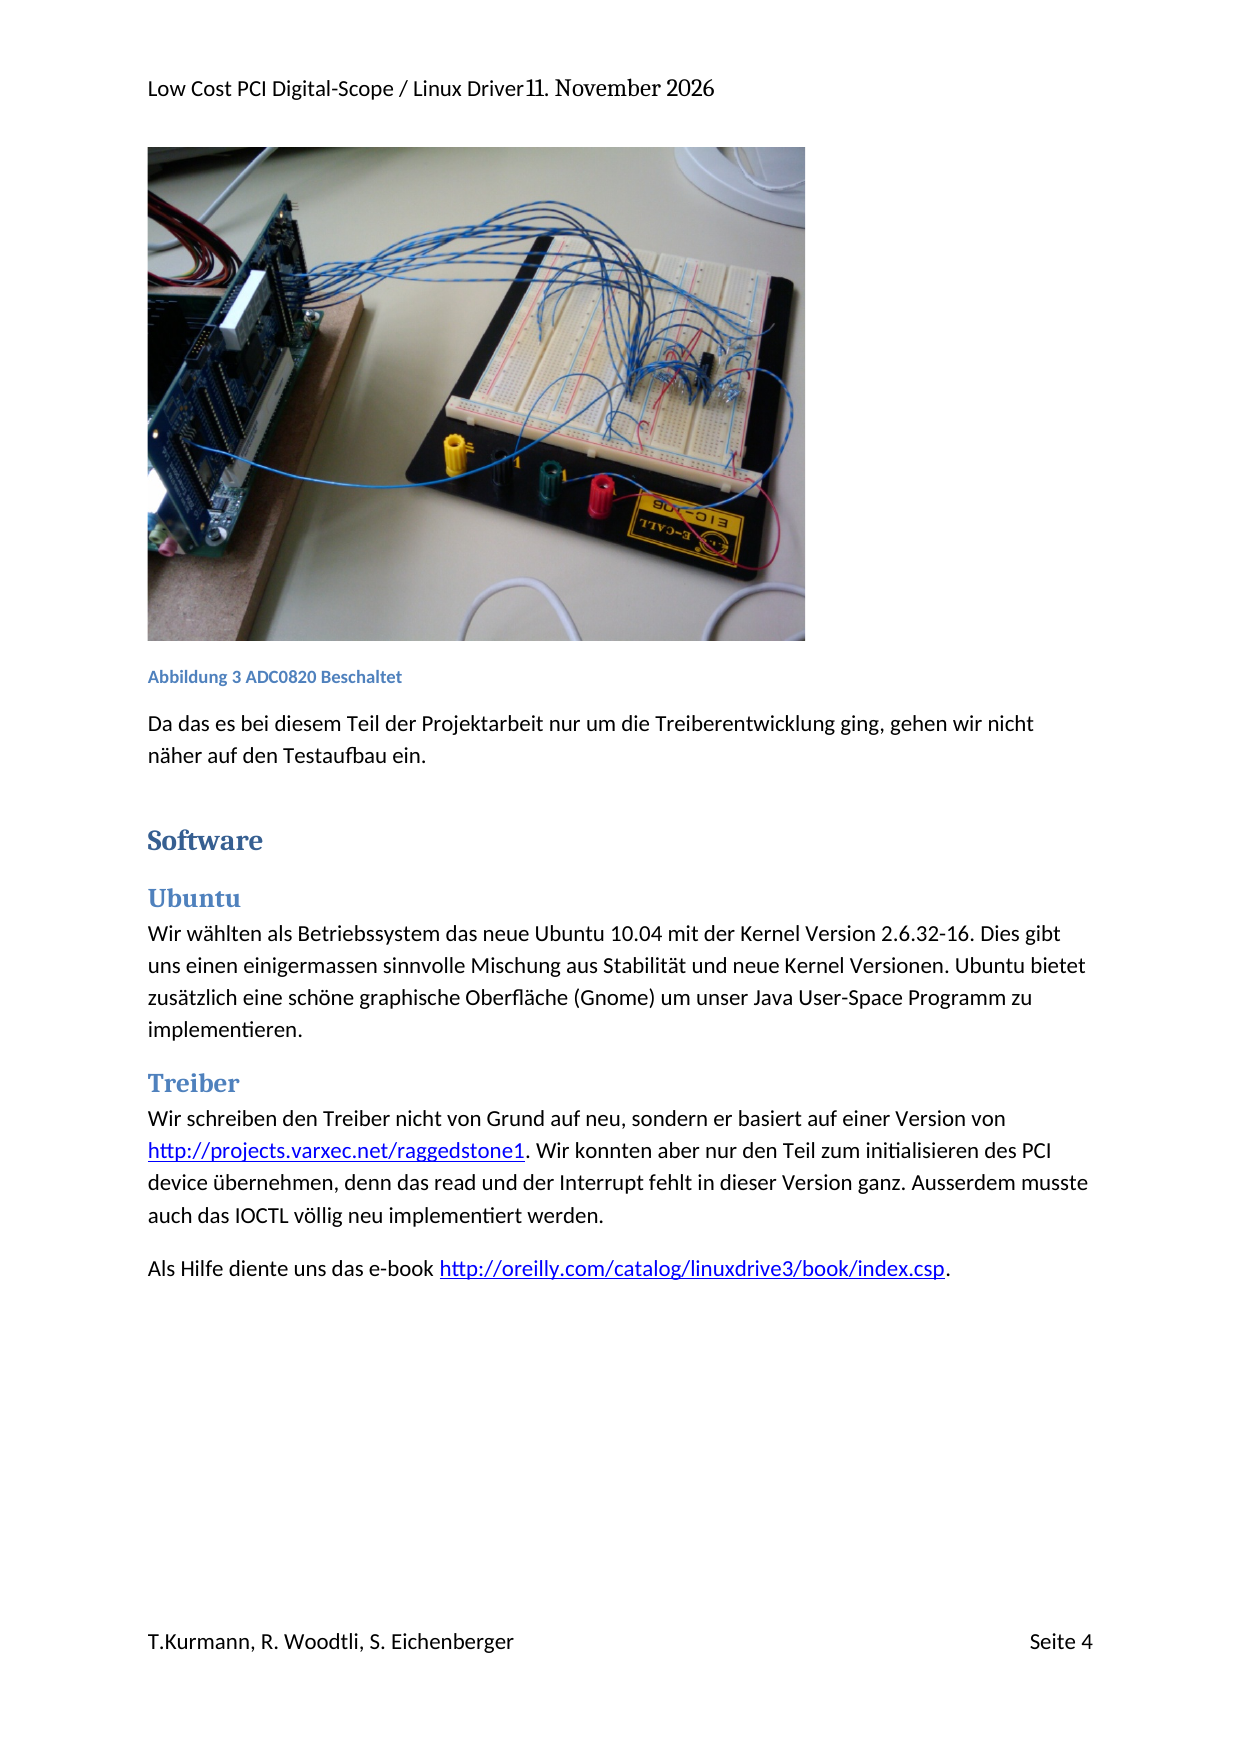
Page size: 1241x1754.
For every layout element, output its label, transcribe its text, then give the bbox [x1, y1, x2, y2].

text Wir wählten als Betriebssystem das neue Ubuntu 10.04 mit der Kernel Version 2.6.32-16. Dies gibt uns einen einigermassen sinnvolle Mischung aus Stabilität und neue Kernel Versionen. Ubuntu bietet zusätzlich eine schöne graphische Oberfläche (Gnome) um unser Java User-Space Programm zu implementieren. [148, 919, 1093, 1043]
subtitle Ubuntu [148, 883, 1093, 914]
picture [147, 147, 806, 641]
text Wir schreiben den Treiber nicht von Grund auf neu, sondern er basiert auf einer Version von http://projects.varxec.net/raggedstone1. Wir konnten aber nur den Teil zum initialisieren des PCI device übernehmen, denn das read und der Interrupt fehlt in dieser Version ganz. Ausserdem musste auch das IOCTL völlig neu implementiert werden. [148, 1104, 1093, 1229]
subtitle Software [148, 824, 1093, 857]
text Da das es bei diesem Teil der Projektarbeit nur um die Treiberentwicklung ging, gehen wir nicht näher auf den Testaufbau ein. [148, 709, 1093, 769]
subtitle Treiber [148, 1068, 1093, 1099]
text Als Hilfe diente uns das e-book http://oreilly.com/catalog/linuxdrive3/book/index.csp. [148, 1254, 1093, 1282]
